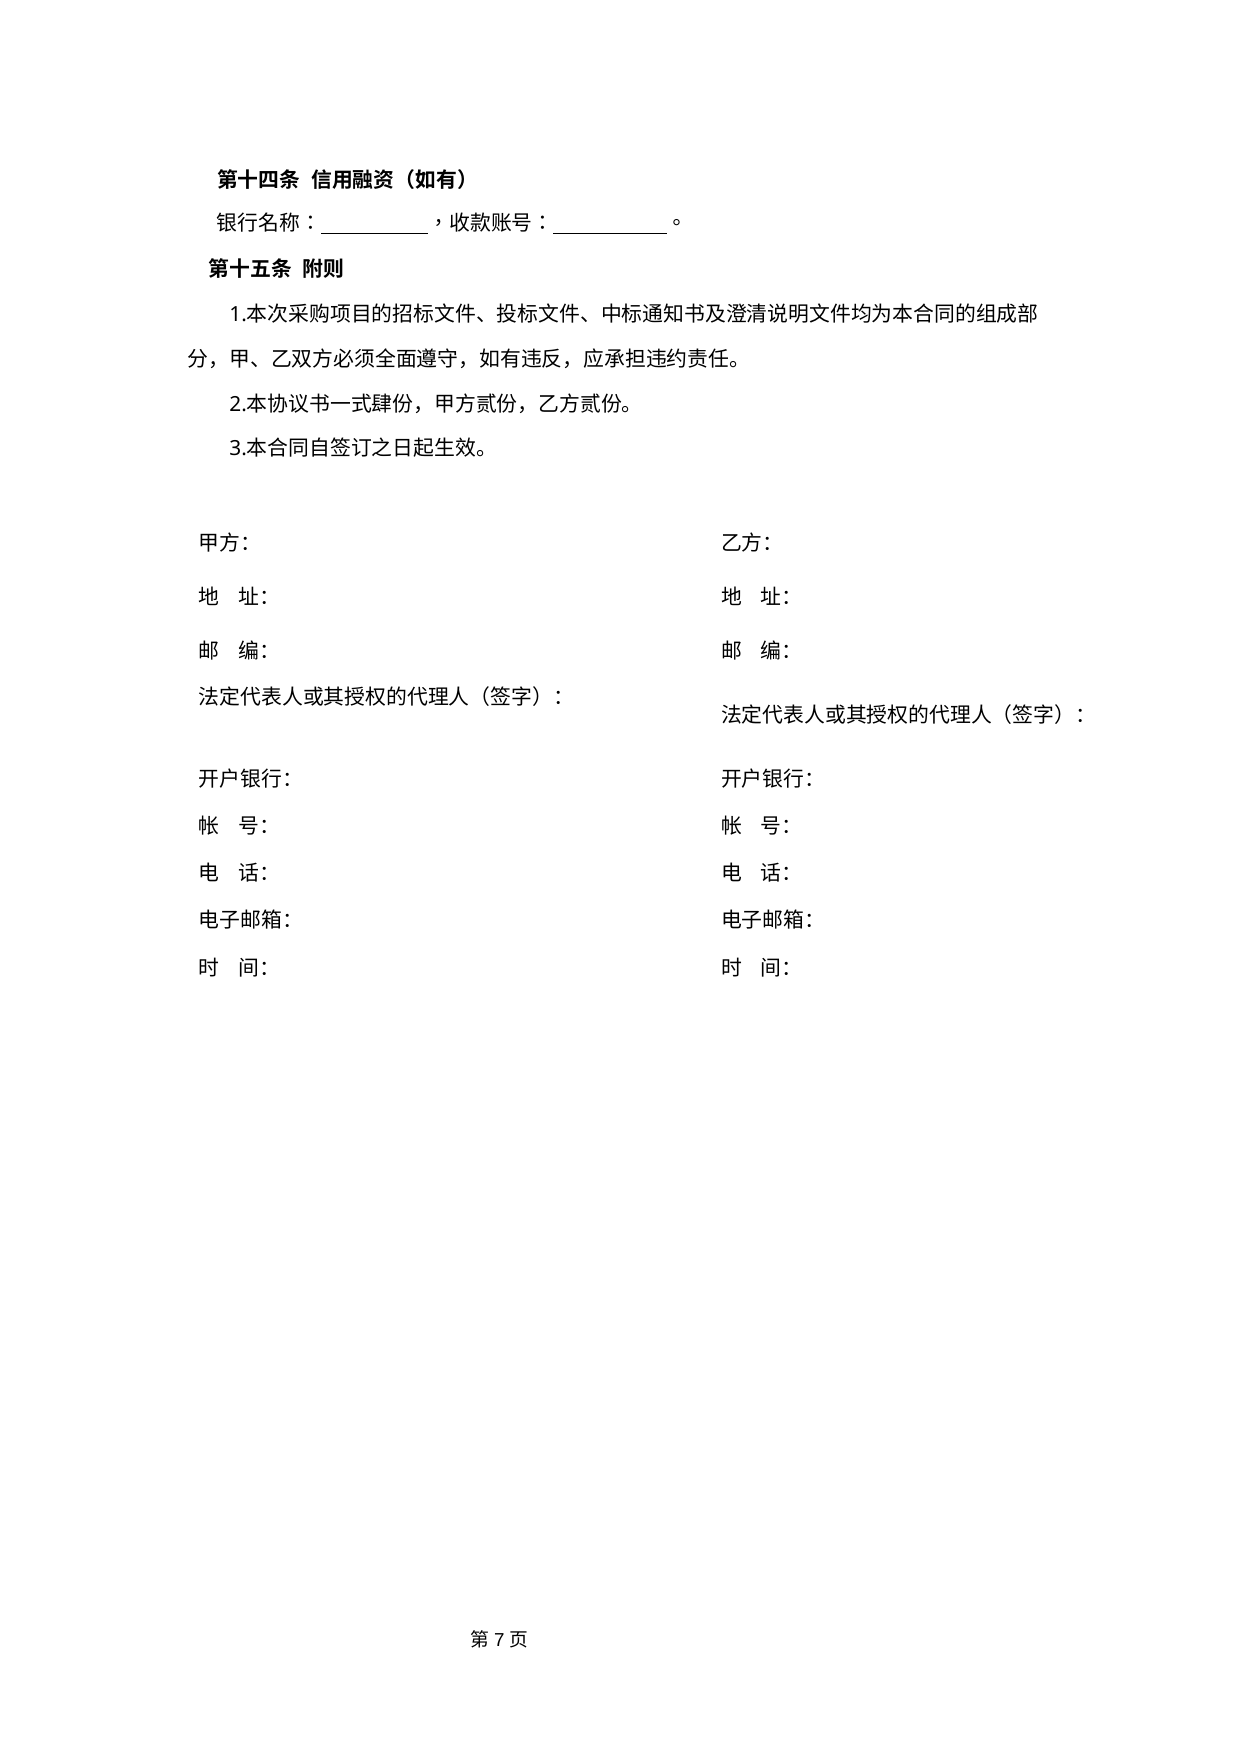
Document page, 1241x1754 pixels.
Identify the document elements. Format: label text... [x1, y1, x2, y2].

table_cell 法定代表人或其授权的代理人（签字）： [188, 678, 709, 758]
table_cell 地 址： [188, 570, 709, 631]
table_cell 邮 编： [188, 631, 709, 678]
text 第十五条 附则 [187, 251, 1053, 284]
table_cell 电子邮箱： [710, 900, 1199, 947]
text 2.本协议书一式肆份，甲方贰份，乙方贰份。 [187, 386, 1053, 418]
table_cell 法定代表人或其授权的代理人（签字）： [710, 678, 1199, 758]
table_cell 帐 号： [188, 806, 709, 853]
table_cell 电 话： [710, 853, 1199, 900]
table_cell 开户银行： [188, 758, 709, 806]
table_cell 电子邮箱： [188, 900, 709, 947]
text 银行名称： ，收款账号： 。 [187, 207, 1053, 239]
table_cell 电 话： [188, 853, 709, 900]
table_cell 开户银行： [710, 758, 1199, 806]
text 3.本合同自签订之日起生效。 [187, 430, 1053, 463]
table_header 乙方： [710, 523, 1199, 570]
table_cell 邮 编： [710, 631, 1199, 678]
table_cell 时 间： [710, 948, 1199, 995]
table_cell 时 间： [188, 948, 709, 995]
table_header 甲方： [188, 523, 709, 570]
text 第十四条 信用融资（如有） [187, 162, 1053, 194]
table_cell 地 址： [710, 570, 1199, 631]
table_cell 帐 号： [710, 806, 1199, 853]
text 1.本次采购项目的招标文件、投标文件、中标通知书及澄清说明文件均为本合同的组成部分，甲、乙双方必须全面遵守，如有违反，应承担违约责任。 [187, 296, 1053, 374]
